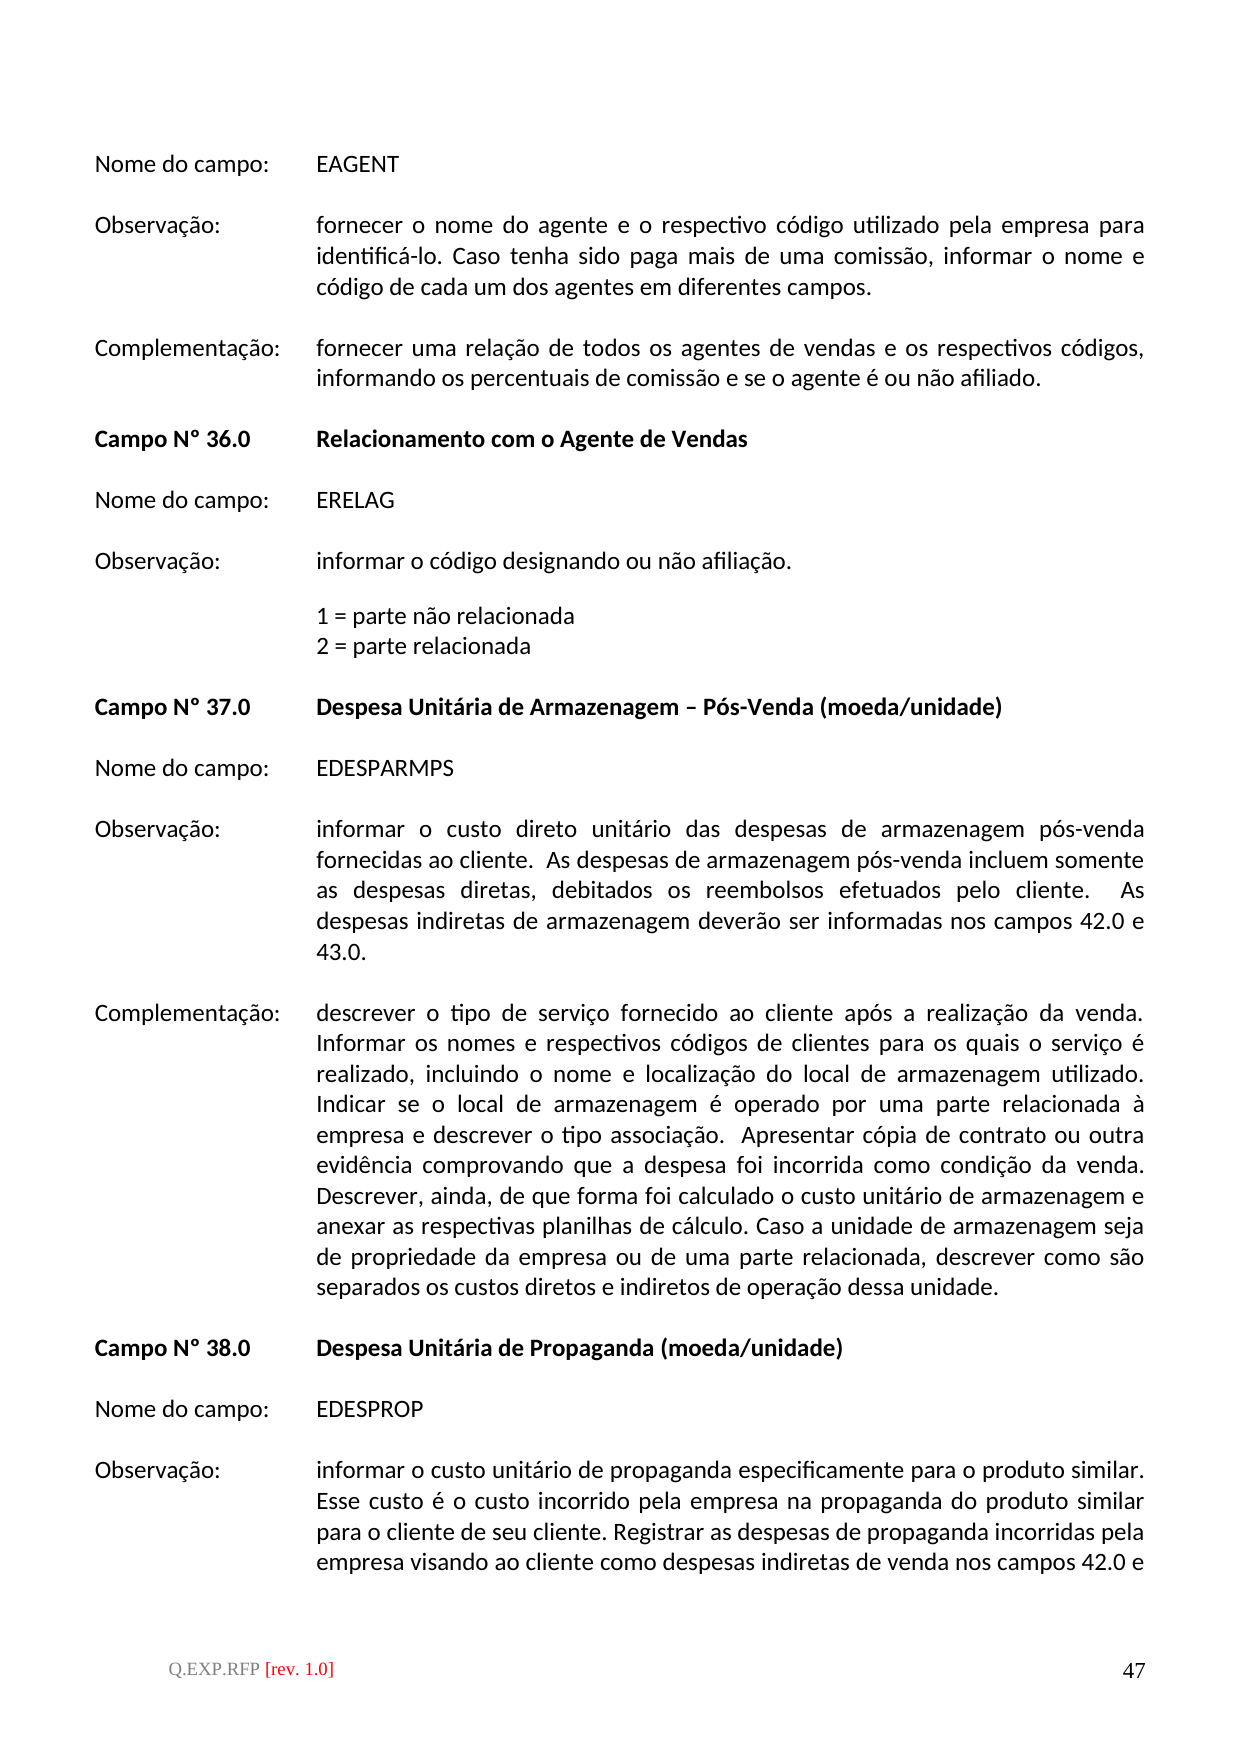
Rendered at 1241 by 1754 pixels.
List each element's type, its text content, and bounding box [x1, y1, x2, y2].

text Complementação: descrever o tipo de serviço fornecido ao cliente após a realização da venda. Informar os nomes e respectivos códigos de clientes para os quais o serviço é realizado, incluindo o nome e localização do local de armazenagem utilizado. Indicar se o local de armazenagem é operado por uma parte relacionada à empresa e descrever o tipo associação. Apresentar cópia de contrato ou outra evidência comprovando que a despesa foi incorrida como condição da venda. Descrever, ainda, de que forma foi calculado o custo unitário de armazenagem e anexar as respectivas planilhas de cálculo. Caso a unidade de armazenagem seja de propriedade da empresa ou de uma parte relacionada, descrever como são separados os custos diretos e indiretos de operação dessa unidade. [94, 997, 1146, 1302]
text Campo Nº 36.0 Relacionamento com o Agente de Vendas [94, 423, 1146, 454]
text Campo Nº 37.0 Despesa Unitária de Armazenagem – Pós-Venda (moeda/unidade) [94, 692, 1146, 722]
text Observação: informar o código designando ou não afiliação. [94, 545, 1146, 576]
text Nome do campo: EDESPARMPS [94, 753, 1146, 783]
text 1 = parte não relacionada [316, 600, 1146, 631]
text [94, 1454, 1146, 1577]
text Observação: fornecer o nome do agente e o respectivo código utilizado pela empresa para identificá-lo. Caso tenha sido paga mais de uma comissão, informar o nome e código de cada um dos agentes em diferentes campos. [94, 210, 1146, 301]
text Observação: informar o custo direto unitário das despesas de armazenagem pós-venda fornecidas ao cliente. As despesas de armazenagem pós-venda incluem somente as despesas diretas, debitados os reembolsos efetuados pelo cliente. As despesas indiretas de armazenagem deverão ser informadas nos campos 42.0 e 43.0. [94, 814, 1146, 966]
text Nome do campo: ERELAG [94, 484, 1146, 515]
text Complementação: fornecer uma relação de todos os agentes de vendas e os respectivos códigos, informando os percentuais de comissão e se o agente é ou não afiliado. [94, 332, 1146, 393]
text Nome do campo: EAGENT [94, 149, 1146, 179]
text Campo Nº 38.0 Despesa Unitária de Propaganda (moeda/unidade) [94, 1332, 1146, 1363]
text Nome do campo: EDESPROP [94, 1393, 1146, 1424]
text 2 = parte relacionada [94, 631, 1146, 661]
